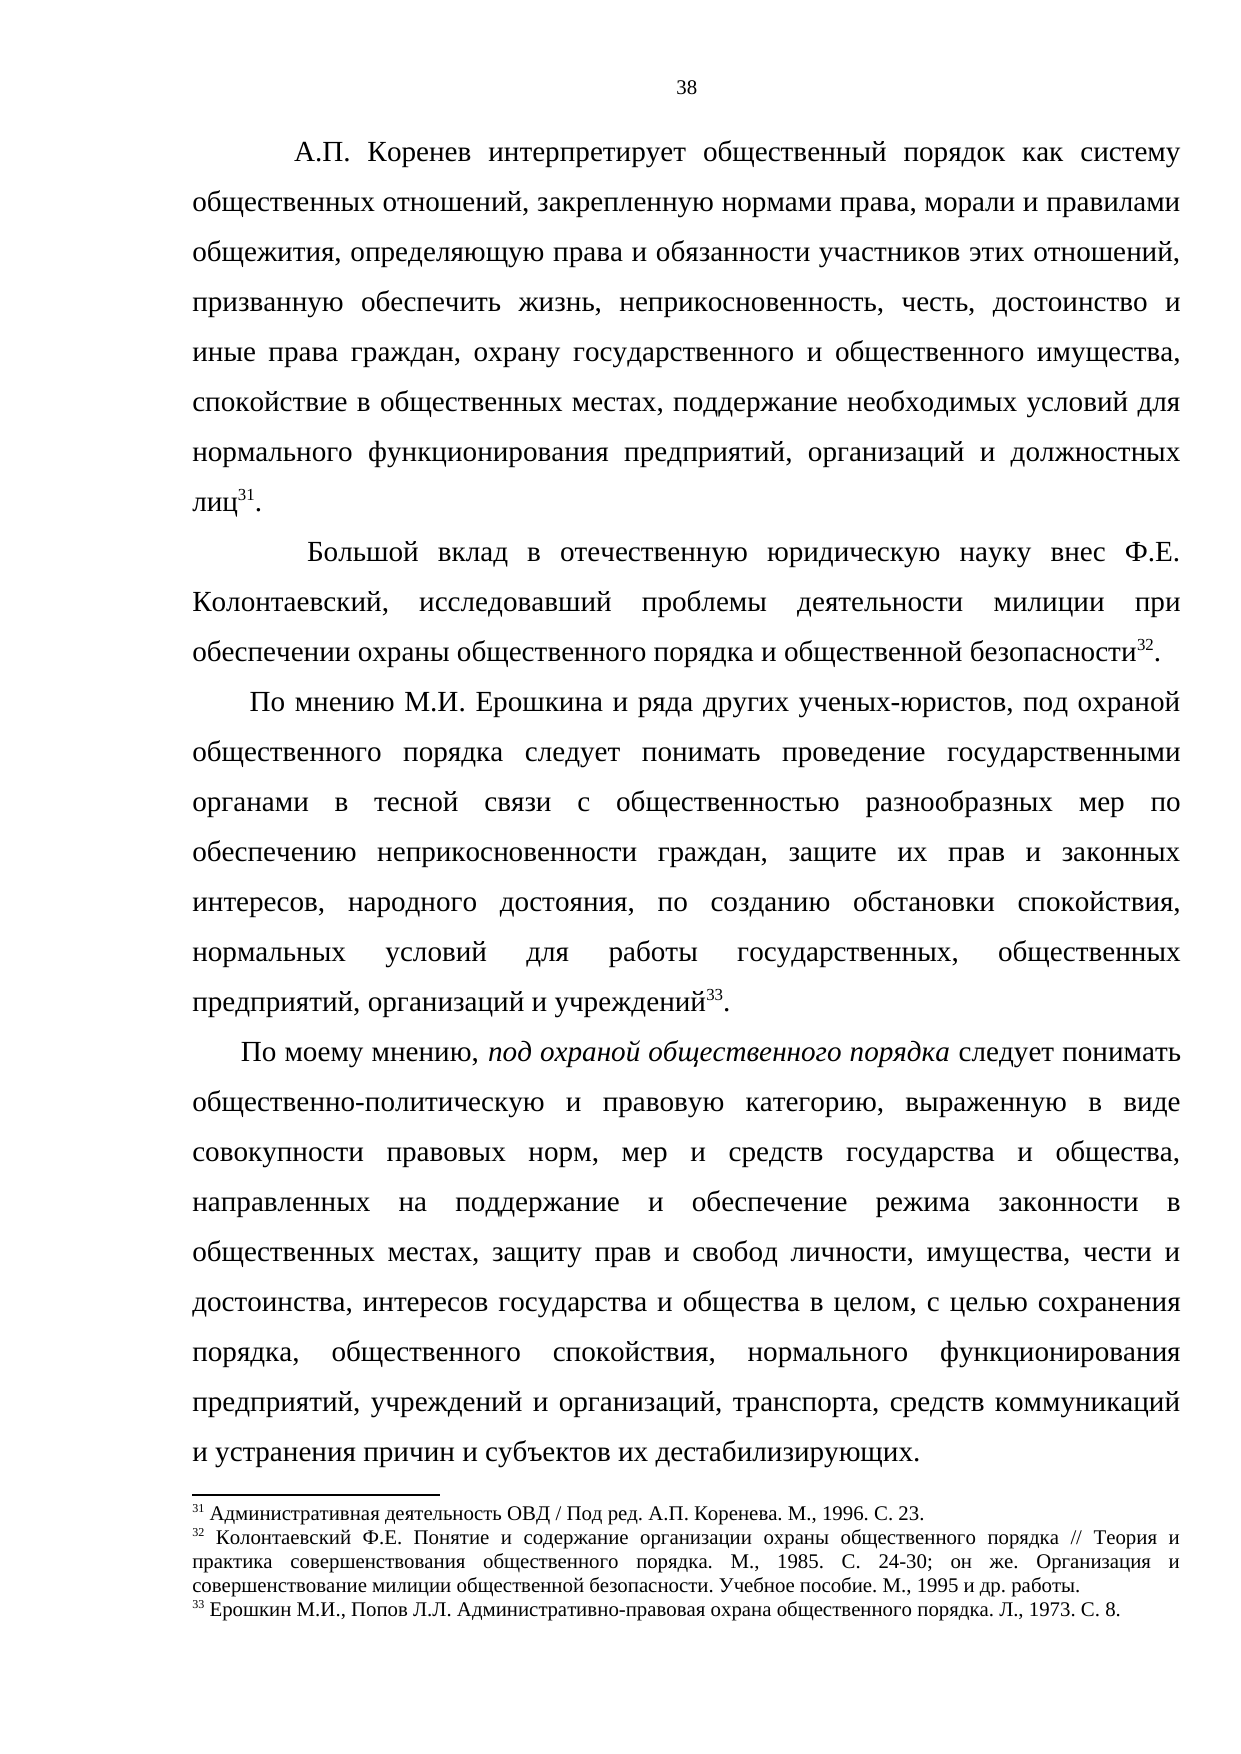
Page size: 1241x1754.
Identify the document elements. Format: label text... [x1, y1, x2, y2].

text Большой вклад в отечественную юридическую науку внес Ф.Е. Колонтаевский, исследовавший проблемы деятельности милиции при обеспечении охраны общественного порядка и общественной безопасности. [192, 518, 1181, 668]
text По мнению М.И. Ерошкина и ряда других ученых-юристов, под охраной общественного порядка следует понимать проведение государственными органами в тесной связи с общественностью разнообразных мер по обеспечению неприкосновенности граждан, защите их прав и законных интересов, народного достояния, по созданию обстановки спокойствия, нормальных условий для работы государственных, общественных предприятий, организаций и учреждений. [192, 668, 1181, 1018]
text А.П. Коренев интерпретирует общественный порядок как систему общественных отношений, закрепленную нормами права, морали и правилами общежития, определяющую права и обязанности участников этих отношений, призванную обеспечить жизнь, неприкосновенность, честь, достоинство и иные права граждан, охрану государственного и общественного имущества, спокойствие в общественных местах, поддержание необходимых условий для нормального функционирования предприятий, организаций и должностных лиц. [192, 118, 1181, 518]
text По моему мнению, под охраной общественного порядка следует понимать общественно-политическую и правовую категорию, выраженную в виде совокупности правовых норм, мер и средств государства и общества, направленных на поддержание и обеспечение режима законности в общественных местах, защиту прав и свобод личности, имущества, чести и достоинства, интересов государства и общества в целом, с целью сохранения порядка, общественного спокойствия, нормального функционирования предприятий, учреждений и организаций, транспорта, средств коммуникаций и устранения причин и субъектов их дестабилизирующих. [192, 1018, 1181, 1468]
